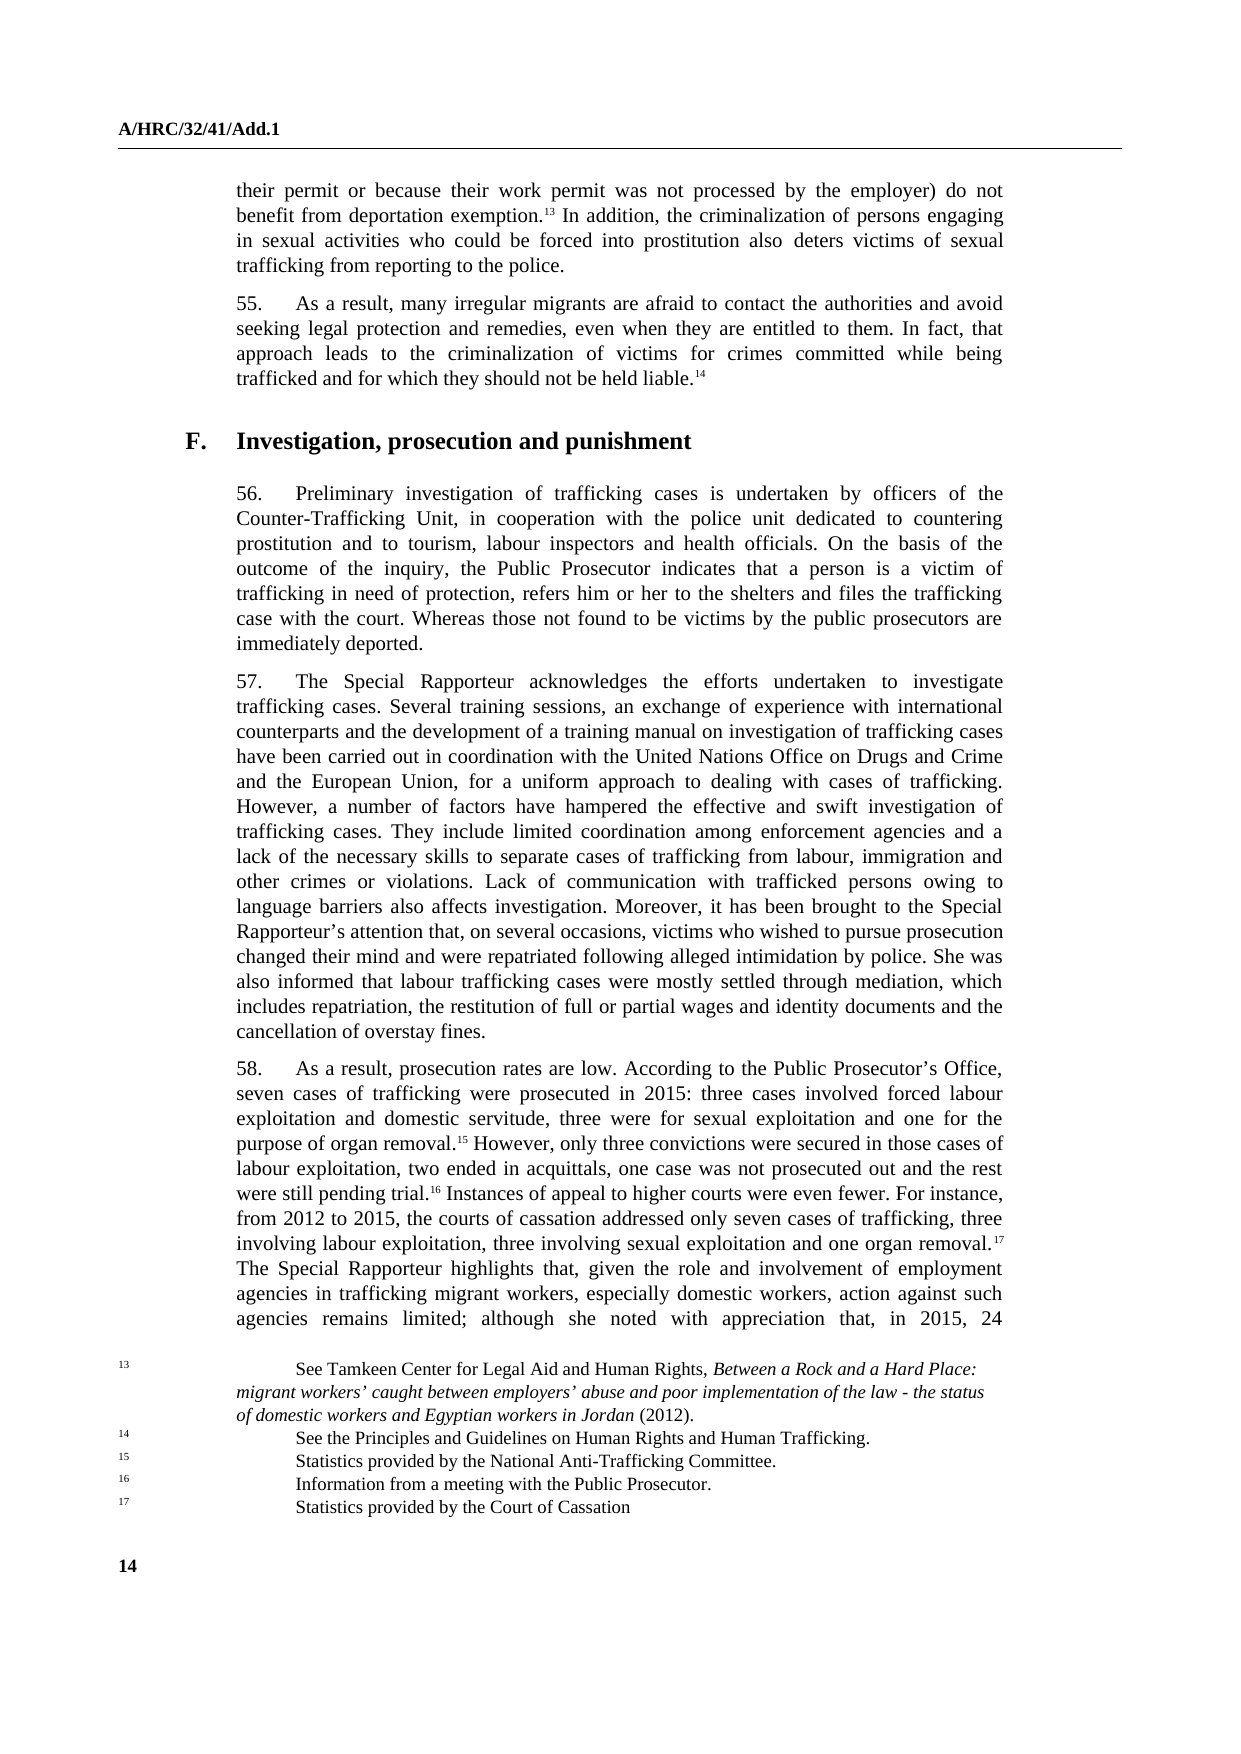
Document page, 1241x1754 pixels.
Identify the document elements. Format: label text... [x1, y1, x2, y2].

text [236, 177, 1004, 277]
text F. Investigation, prosecution and punishment [118, 427, 1004, 455]
text 56. Preliminary investigation of trafficking cases is undertaken by officers of the Counter-Trafficking Unit, in cooperation with the police unit dedicated to countering prostitution and to tourism, labour inspectors and health officials. On the basis of the outcome of the inquiry, the Public Prosecutor indicates that a person is a victim of trafficking in need of protection, refers him or her to the shelters and files the trafficking case with the court. Whereas those not found to be victims by the public prosecutors are immediately deported. [236, 480, 1004, 655]
text 57. The Special Rapporteur acknowledges the efforts undertaken to investigate trafficking cases. Several training sessions, an exchange of experience with international counterparts and the development of a training manual on investigation of trafficking cases have been carried out in coordination with the United Nations Office on Drugs and Crime and the European Union, for a uniform approach to dealing with cases of trafficking. However, a number of factors have hampered the effective and swift investigation of trafficking cases. They include limited coordination among enforcement agencies and a lack of the necessary skills to separate cases of trafficking from labour, immigration and other crimes or violations. Lack of communication with trafficked persons owing to language barriers also affects investigation. Moreover, it has been brought to the Special Rapporteur’s attention that, on several occasions, victims who wished to pursue prosecution changed their mind and were repatriated following alleged intimidation by police. She was also informed that labour trafficking cases were mostly settled through mediation, which includes repatriation, the restitution of full or partial wages and identity documents and the cancellation of overstay fines. [236, 668, 1004, 1043]
text 55. As a result, many irregular migrants are afraid to contact the authorities and avoid seeking legal protection and remedies, even when they are entitled to them. In fact, that approach leads to the criminalization of victims for crimes committed while being trafficked and for which they should not be held liable. [236, 290, 1004, 390]
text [236, 1055, 1004, 1330]
